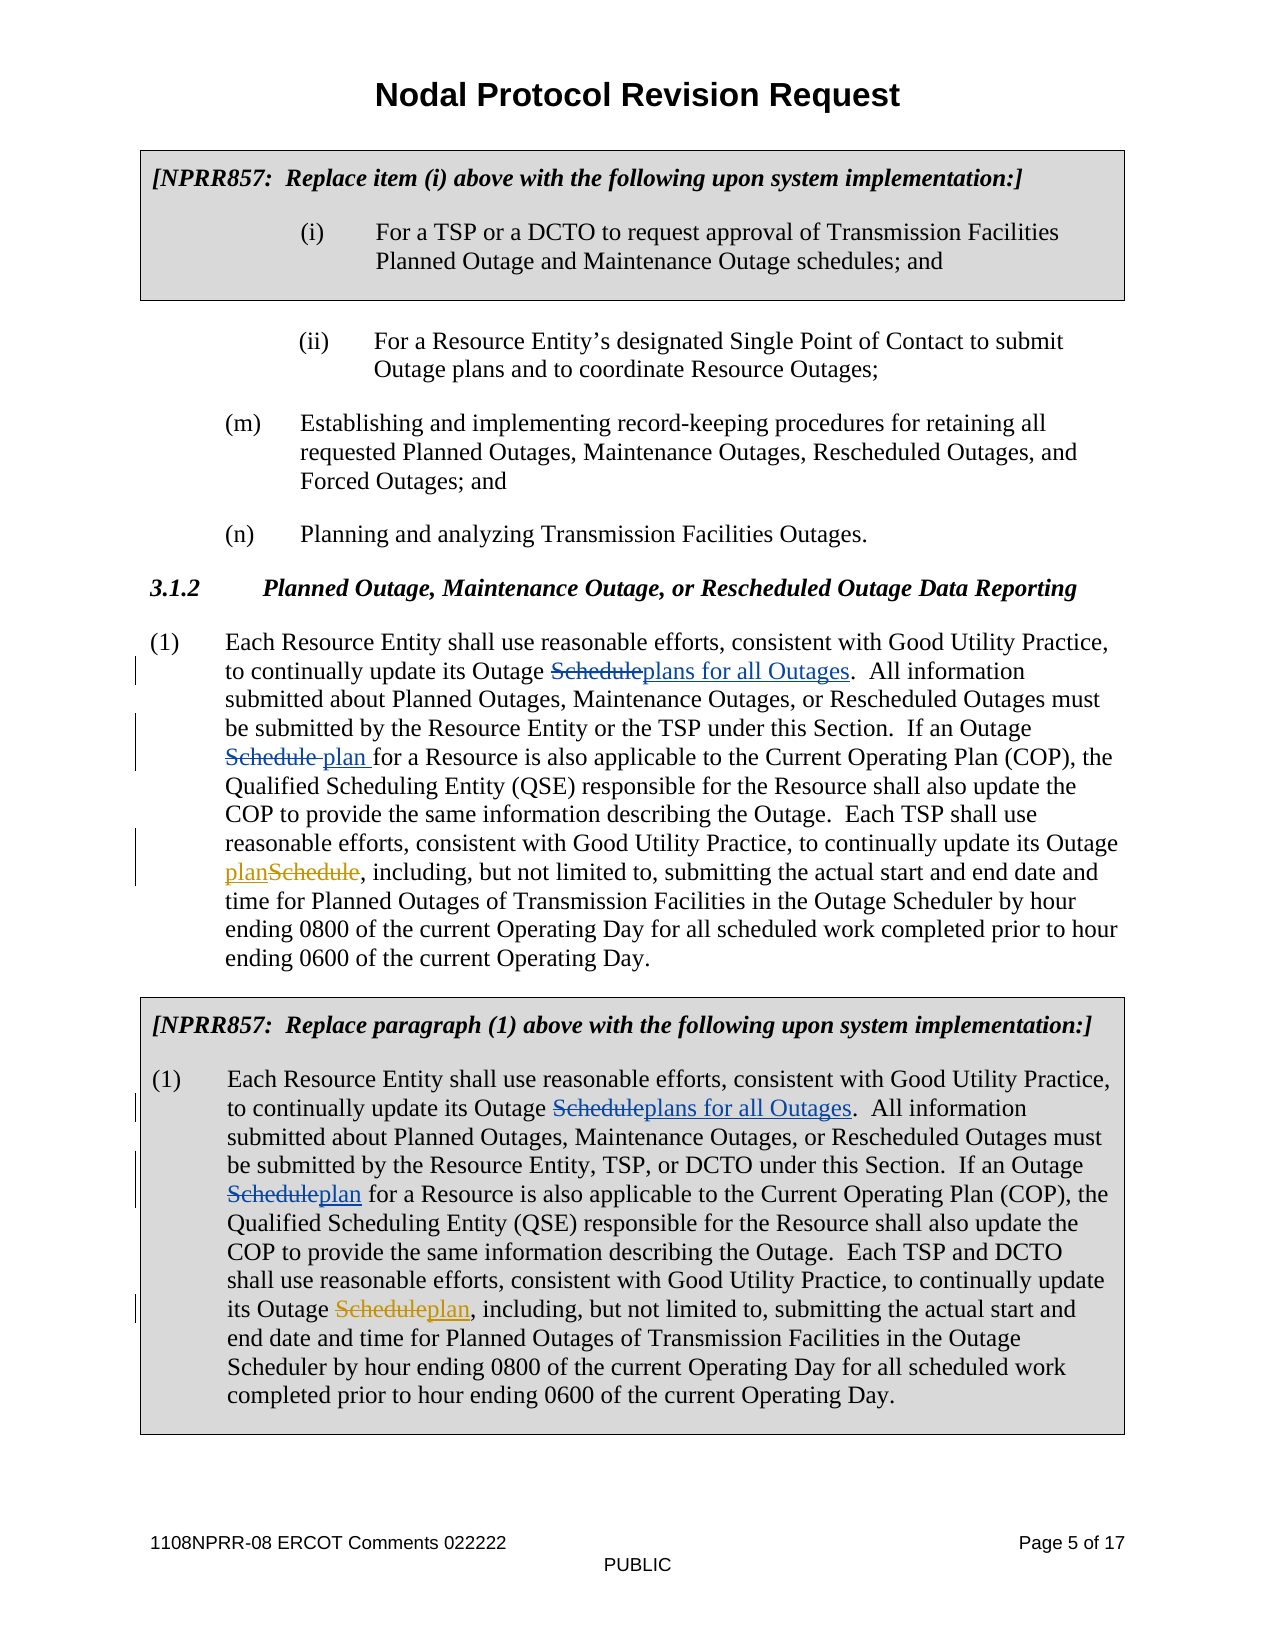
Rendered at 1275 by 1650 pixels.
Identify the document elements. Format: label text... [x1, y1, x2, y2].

list (n) Planning and analyzing Transmission Facilities Outages. [225, 519, 1125, 548]
table_header [NPRR857: Replace item (i) above with the following upon system implementation:] (i) For a TSP or a DCTO to request approval of Transmission Facilities Planned Outage and Maintenance Outage schedules; and [141, 151, 1124, 300]
text 3.1.2 Planned Outage, Maintenance Outage, or Rescheduled Outage Data Reporting [150, 573, 1125, 602]
text (1) Each Resource Entity shall use reasonable efforts, consistent with Good Utility Practice, to continually update its Outage . All information submitted about Planned Outages, Maintenance Outages, or Rescheduled Outages must be submitted by the Resource Entity or the TSP under this Section. If an Outage for a Resource is also applicable to the Current Operating Plan (COP), the Qualified Scheduling Entity (QSE) responsible for the Resource shall also update the COP to provide the same information describing the Outage. Each TSP shall use reasonable efforts, consistent with Good Utility Practice, to continually update its Outage , including, but not limited to, submitting the actual start and end date and time for Planned Outages of Transmission Facilities in the Outage Scheduler by hour ending 0800 of the current Operating Day for all scheduled work completed prior to hour ending 0600 of the current Operating Day. [150, 627, 1125, 972]
list (m) Establishing and implementing record-keeping procedures for retaining all requested Planned Outages, Maintenance Outages, Rescheduled Outages, and Forced Outages; and [225, 408, 1125, 494]
table_header [NPRR857: Replace paragraph (1) above with the following upon system implementation:] (1) Each Resource Entity shall use reasonable efforts, consistent with Good Utility Practice, to continually update its Outage . All information submitted about Planned Outages, Maintenance Outages, or Rescheduled Outages must be submitted by the Resource Entity, TSP, or DCTO under this Section. If an Outage for a Resource is also applicable to the Current Operating Plan (COP), the Qualified Scheduling Entity (QSE) responsible for the Resource shall also update the COP to provide the same information describing the Outage. Each TSP and DCTO shall use reasonable efforts, consistent with Good Utility Practice, to continually update its Outage , including, but not limited to, submitting the actual start and end date and time for Planned Outages of Transmission Facilities in the Outage Scheduler by hour ending 0800 of the current Operating Day for all scheduled work completed prior to hour ending 0600 of the current Operating Day. [141, 998, 1124, 1434]
list (ii) For a Resource Entity’s designated Single Point of Contact to submit Outage plans and to coordinate Resource Outages; [298, 326, 1125, 383]
